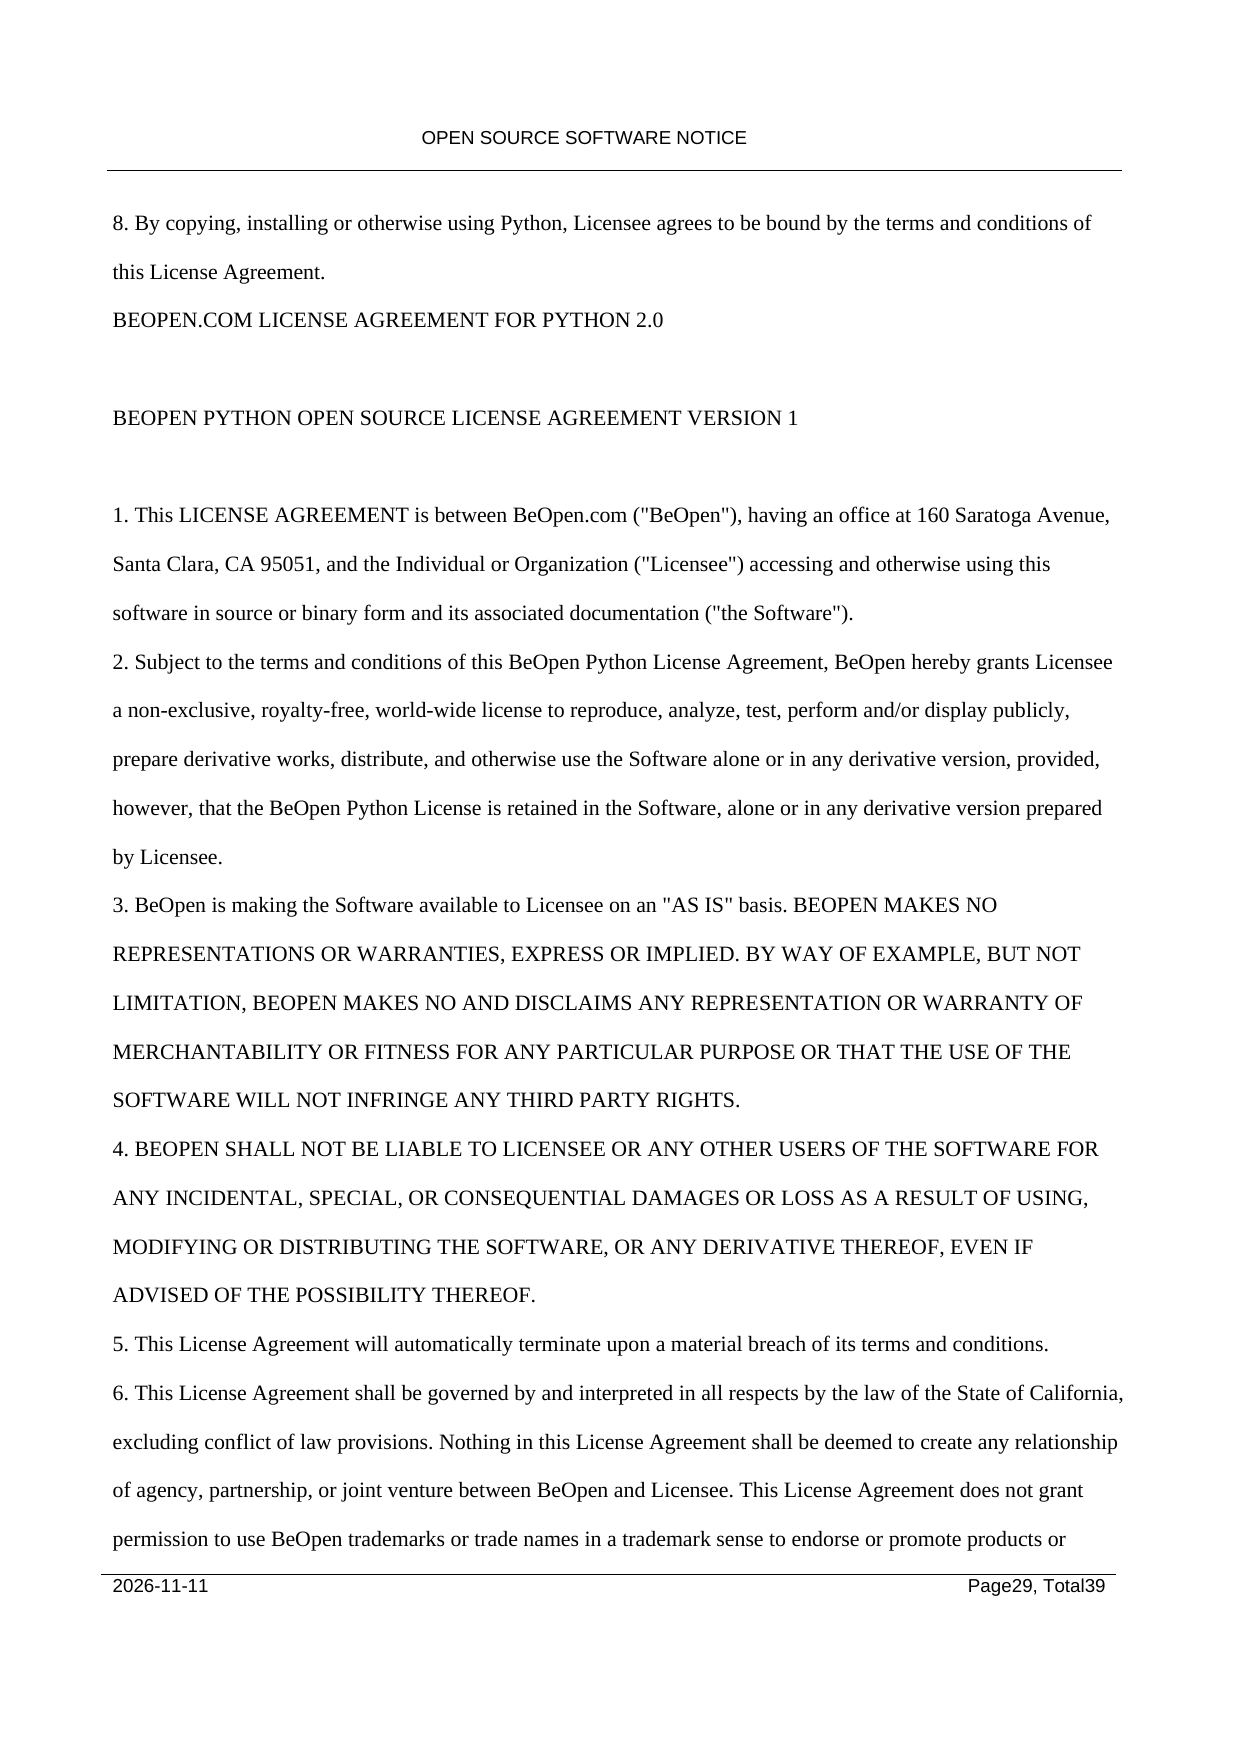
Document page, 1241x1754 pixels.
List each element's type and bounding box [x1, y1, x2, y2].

text [112, 206, 1128, 1555]
